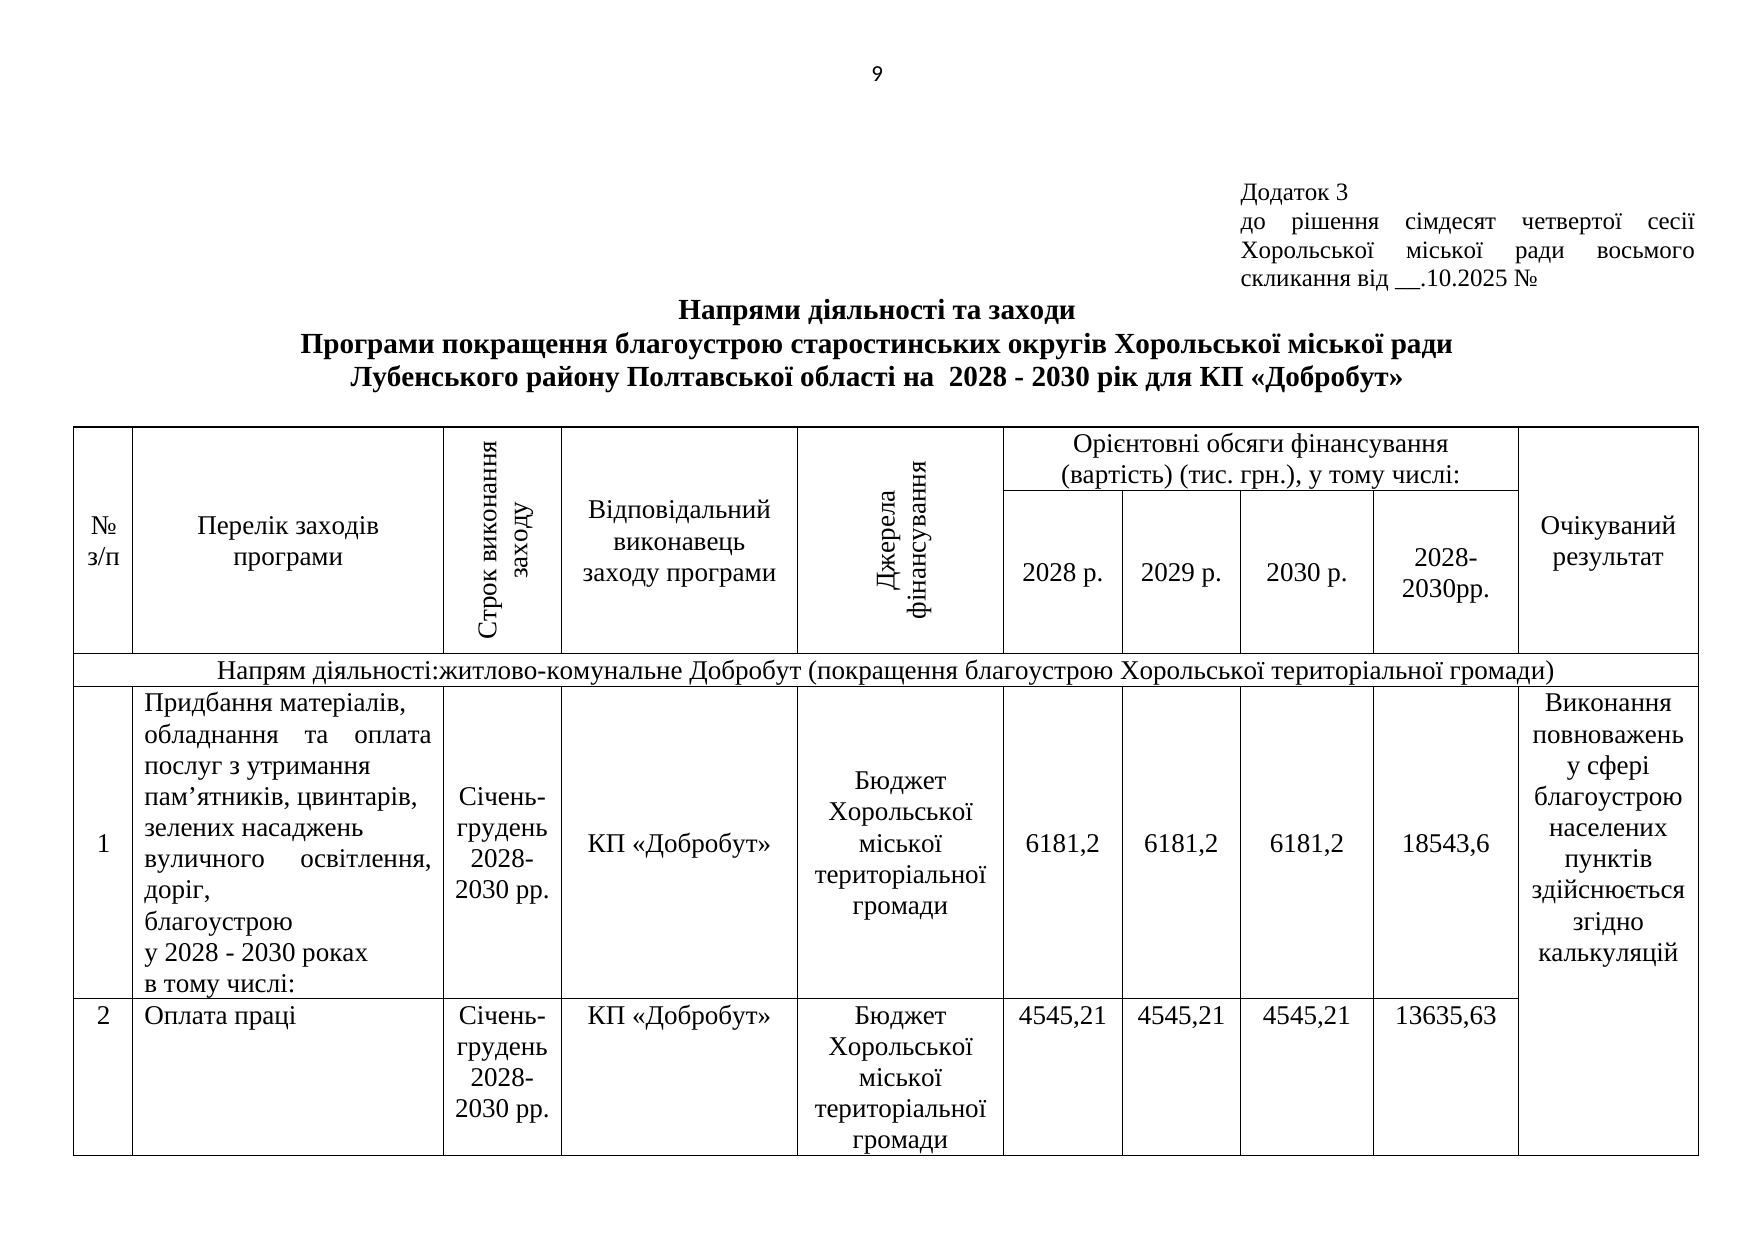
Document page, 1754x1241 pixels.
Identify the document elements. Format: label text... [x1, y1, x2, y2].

table_cell 4545,21 [1004, 999, 1122, 1155]
table_cell 2 [74, 999, 132, 1155]
table_header Джерела фінансування [798, 428, 1003, 653]
table_cell 1 [74, 687, 132, 998]
table_header Відповідальний виконавець заходу програми [562, 428, 797, 653]
text до рішення сімдесят четвертої сесії Хорольської міської ради восьмого скликання від __.10.2025 № [1240, 206, 1695, 292]
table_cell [444, 999, 561, 1155]
text Додаток 3 [1240, 177, 1695, 206]
table_cell 6181,2 [1123, 687, 1240, 998]
table_cell 13635,63 [1374, 999, 1518, 1155]
table_header Перелік заходів програми [133, 428, 443, 653]
text Програми покращення благоустрою старостинських округів Хорольської міської ради [59, 326, 1695, 359]
table_cell 2030 р. [1241, 491, 1373, 653]
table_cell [798, 999, 1003, 1155]
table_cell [798, 687, 1003, 998]
table_cell 6181,2 [1004, 687, 1122, 998]
table_cell 18543,6 [1374, 687, 1518, 998]
table_cell Січень-грудень 2028-2030 рр. [444, 687, 561, 998]
table_cell 2028 р. [1004, 491, 1122, 653]
table_cell Оплата праці [133, 999, 443, 1155]
table_cell Напрям діяльності:житлово-комунальне Добробут (покращення благоустрою Хорольської територіальної громади) [74, 654, 1698, 686]
text Лубенського району Полтавської області на 2028 - 2030 рік для КП «Добробут» [59, 359, 1695, 393]
table_header Строк виконання заходу [444, 428, 561, 653]
table_cell КП «Добробут» [562, 687, 797, 998]
table_cell Виконання повноважень у сфері благоустрою населених пунктів здійснюється згідно калькуляцій [1519, 687, 1698, 1155]
table_header № з/п [74, 428, 132, 653]
table_cell 4545,21 [1123, 999, 1240, 1155]
table_cell КП «Добробут» [562, 999, 797, 1155]
table_header Очікуваний результат [1519, 428, 1698, 653]
table_cell 6181,2 [1241, 687, 1373, 998]
table_header Орієнтовні обсяги фінансування (вартість) (тис. грн.), у тому числі: [1004, 428, 1518, 490]
table_cell 2028-2030рр. [1374, 491, 1518, 653]
table_cell 2029 р. [1123, 491, 1240, 653]
text Напрями діяльності та заходи [59, 292, 1695, 326]
table_cell Придбання матеріалів, обладнання та оплата послуг з утримання пам’ятників, цвинтарів, зелених насаджень вуличного освітлення, доріг, благоустрою у 2028 - 2030 роках в тому числі: [133, 687, 443, 998]
table_cell 4545,21 [1241, 999, 1373, 1155]
